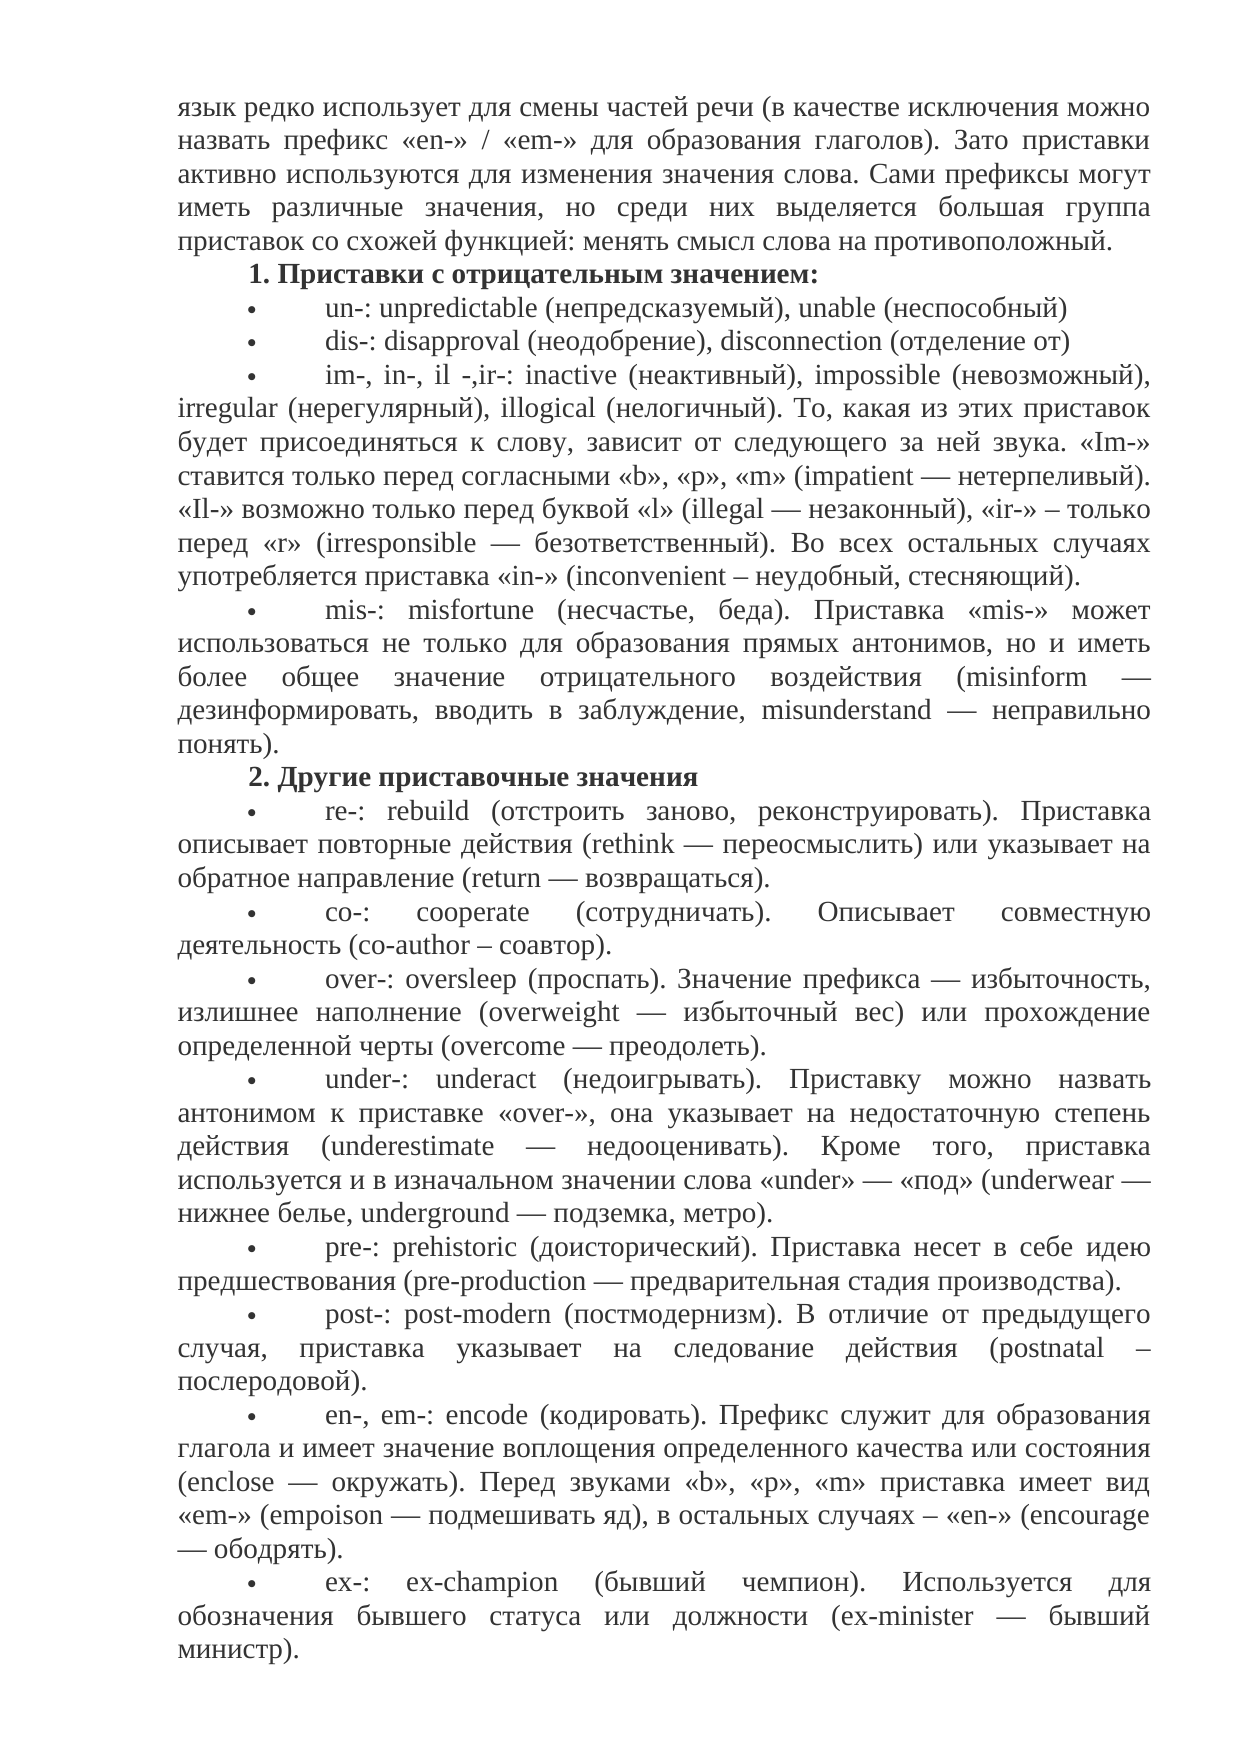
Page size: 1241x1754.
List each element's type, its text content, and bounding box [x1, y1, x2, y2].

list under-: underact (недоигрывать). Приставку можно назвать антонимом к приставке «over-», она указывает на недостаточную степень действия (underestimate — недооценивать). Кроме того, приставка используется и в изначальном значении слова «under» — «под» (underwear — нижнее белье, underground — подземка, метро). [177, 1061, 1152, 1229]
list un-: unpredictable (непредсказуемый), unable (неспособный) [177, 290, 1152, 323]
list pre-: prehistoric (доисторический). Приставка несет в себе идею предшествования (pre-production — предварительная стадия производства). [177, 1229, 1152, 1296]
list dis-: disapproval (неодобрение), disconnection (отделение от) [177, 323, 1152, 357]
list en-, em-: encode (кодировать). Префикс служит для образования глагола и имеет значение воплощения определенного качества или состояния (enclose — окружать). Перед звуками «b», «p», «m» приставка имеет вид «em-» (empoison — подмешивать яд), в остальных случаях – «en-» (encourage — ободрять). [177, 1397, 1152, 1564]
list co-: cooperate (сотрудничать). Описывает совместную деятельность (co-author – соавтор). [177, 894, 1152, 961]
list re-: rebuild (отстроить заново, реконструировать). Приставка описывает повторные действия (rethink — переосмыслить) или указывает на обратное направление (return — возвращаться). [177, 793, 1152, 894]
text 2. Другие приставочные значения [177, 759, 1152, 793]
text 1. Приставки с отрицательным значением: [177, 256, 1152, 290]
list post-: post-modern (постмодернизм). В отличие от предыдущего случая, приставка указывает на следование действия (postnatal – послеродовой). [177, 1296, 1152, 1397]
list mis-: misfortune (несчастье, беда). Приставка «mis-» может использоваться не только для образования прямых антонимов, но и иметь более общее значение отрицательного воздействия (misinform — дезинформировать, вводить в заблуждение, misunderstand — неправильно понять). [177, 592, 1152, 759]
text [177, 89, 1152, 256]
list ex-: ex-champion (бывший чемпион). Используется для обозначения бывшего статуса или должности (ex-minister — бывший министр). [177, 1564, 1152, 1665]
list over-: oversleep (проспать). Значение префикса — избыточность, излишнее наполнение (overweight — избыточный вес) или прохождение определенной черты (overcome — преодолеть). [177, 961, 1152, 1061]
list im-, in-, il -,ir-: inactive (неактивный), impossible (невозможный), irregular (нерегулярный), illogical (нелогичный). То, какая из этих приставок будет присоединяться к слову, зависит от следующего за ней звука. «Im-» ставится только перед согласными «b», «p», «m» (impatient — нетерпеливый). «Il-» возможно только перед буквой «l» (illegal — незаконный), «ir-» – только перед «r» (irresponsible — безответственный). Во всех остальных случаях употребляется приставка «in-» (inconvenient – неудобный, стесняющий). [177, 357, 1152, 592]
